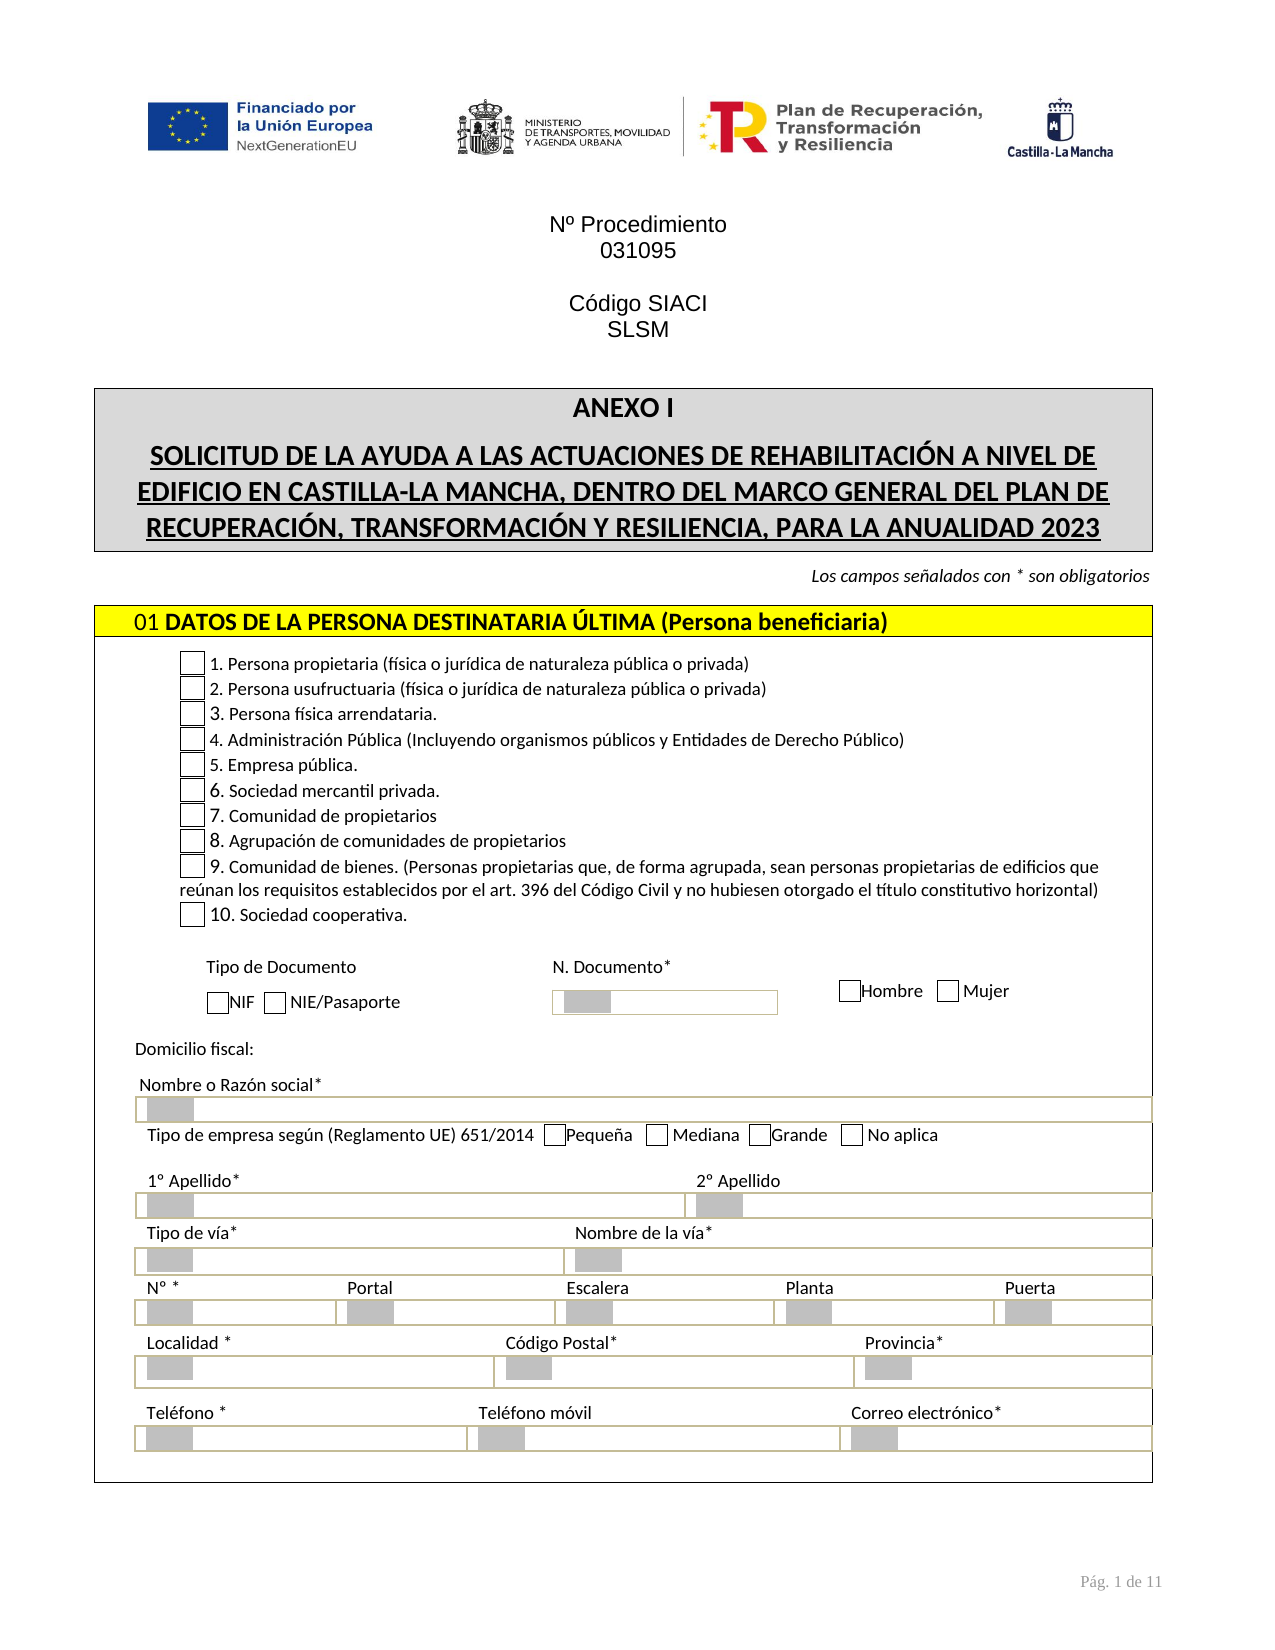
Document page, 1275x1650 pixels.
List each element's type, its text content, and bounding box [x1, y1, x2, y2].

table_header ANEXO I SOLICITUD DE LA AYUDA A LAS ACTUACIONES DE REHABILITACIÓN A NIVEL DE EDIFICIO EN CASTILLA-LA MANCHA, DENTRO DEL MARCO GENERAL DEL PLAN DE RECUPERACIÓN, TRANSFORMACIÓN Y RESILIENCIA, PARA LA ANUALIDAD 2023 [95, 389, 1152, 551]
text Los campos señalados con * son obligatorios [757, 564, 1152, 587]
picture [93, 37, 1161, 211]
table_cell 1. Persona propietaria (física o jurídica de naturaleza pública o privada) 2. Persona usufructuaria (física o jurídica de naturaleza pública o privada) 3. Persona física arrendataria. 4. Administración Pública (Incluyendo organismos públicos y Entidades de Derecho Público) 5. Empresa pública. 6. Sociedad mercantil privada. 7. Comunidad de propietarios 8. Agrupación de comunidades de propietarios 9. Comunidad de bienes. (Personas propietarias que, de forma agrupada, sean personas propietarias de edificios que reúnan los requisitos establecidos por el art. 396 del Código Civil y no hubiesen otorgado el título constitutivo horizontal) 10. Sociedad cooperativa. [95, 637, 1152, 1482]
table_header 01 DATOS DE LA PERSONA DESTINATARIA ÚLTIMA (Persona beneficiaria) [95, 606, 1152, 636]
